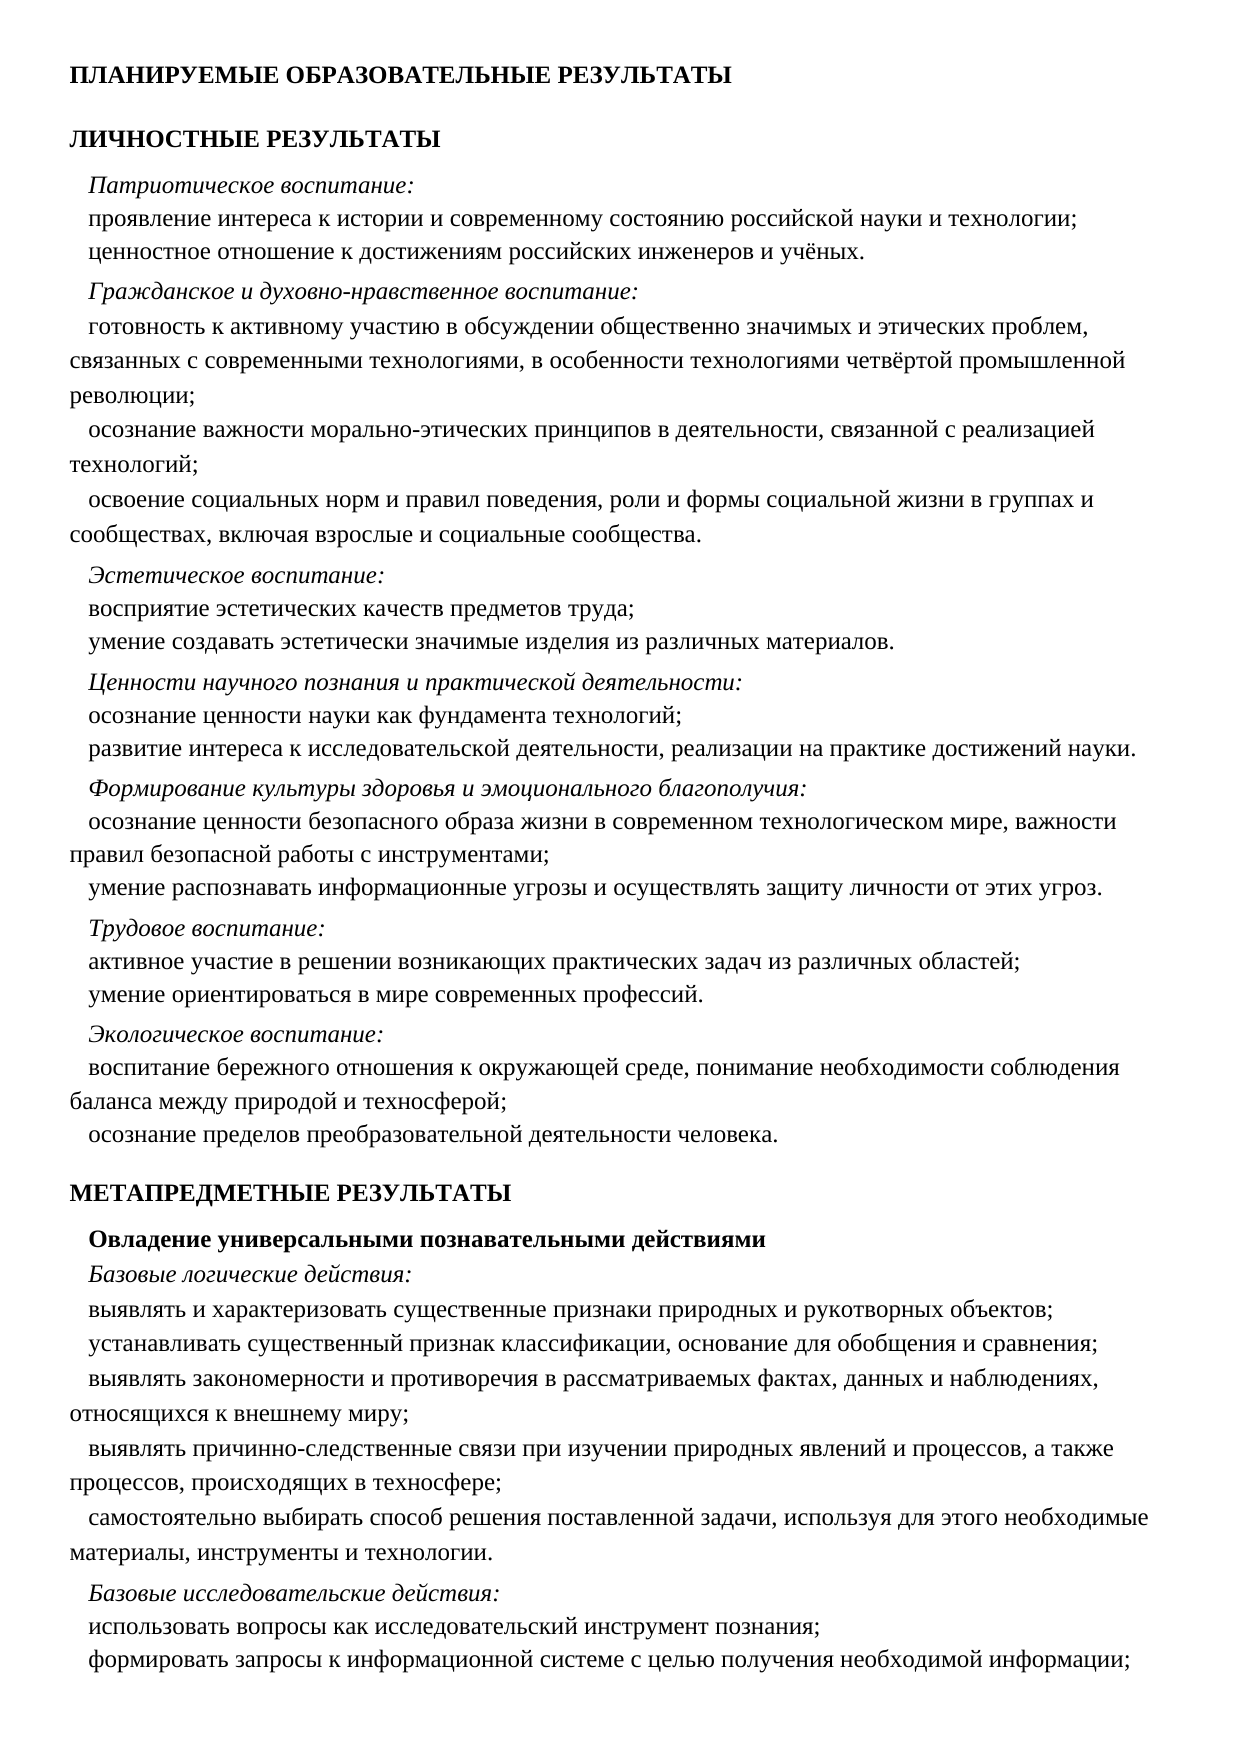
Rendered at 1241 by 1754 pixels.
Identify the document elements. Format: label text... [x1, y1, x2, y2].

text ПЛАНИРУЕМЫЕ ОБРАЗОВАТЕЛЬНЫЕ РЕЗУЛЬТАТЫ [69, 62, 1172, 89]
text Трудовое воспитание: активное участие в решении возникающих практических задач из различных областей; умение ориентироваться в мире современных профессий. [88, 913, 1022, 1008]
text Патриотическое воспитание: проявление интереса к истории и современному состоянию российской науки и технологии; ценностное отношение к достижениям российских инженеров и учёных. [88, 170, 1082, 265]
text Эстетическое воспитание: восприятие эстетических качеств предметов труда; умение создавать эстетически значимые изделия из различных материалов. [88, 560, 902, 655]
text Гражданское и духовно-нравственное воспитание: готовность к активному участию в обсуждении общественно значимых и этических проблем, связанных с современными технологиями, в особенности технологиями четвёртой промышленной революции; осознание важности морально-этических принципов в деятельности, связанной с реализацией технологий; освоение социальных норм и правил поведения, роли и формы социальной жизни в группах и сообществах, включая взрослые и социальные сообщества. [69, 276, 1127, 547]
text Экологическое воспитание: воспитание бережного отношения к окружающей среде, понимание необходимости соблюдения баланса между природой и техносферой; осознание пределов преобразовательной деятельности человека. [69, 1019, 1127, 1148]
text Формирование культуры здоровья и эмоционального благополучия: осознание ценности безопасного образа жизни в современном технологическом мире, важности правил безопасной работы с инструментами; умение распознавать информационные угрозы и осуществ​лять защиту личности от этих угроз. [69, 773, 1127, 902]
text Базовые исследовательские действия: использовать вопросы как исследовательский инструмент познания; формировать запросы к информационной системе с целью получения необходимой информации; [88, 1578, 1142, 1673]
text Ценности научного познания и практической деятельности: осознание ценности науки как фундамента технологий; развитие интереса к исследовательской деятельности, реализации на практике достижений науки. [88, 667, 1142, 762]
text ЛИЧНОСТНЫЕ РЕЗУЛЬТАТЫ [69, 125, 1172, 153]
text Овладение универсальными познавательными действиями Базовые логические действия: выявлять и характеризовать существенные признаки природных и рукотворных объектов; устанавливать существенный признак классификации, основание для обобщения и сравнения; выявлять закономерности и противоречия в рассматриваемых фактах, данных и наблюдениях, относящихся к внешнему миру; выявлять причинно-следственные связи при изучении природных явлений и процессов, а также процессов, происходящих в техносфере; самостоятельно выбирать способ решения поставленной задачи, используя для этого необходимые материалы, инструменты и технологии. [69, 1224, 1157, 1565]
text МЕТАПРЕДМЕТНЫЕ РЕЗУЛЬТАТЫ [69, 1180, 1172, 1207]
